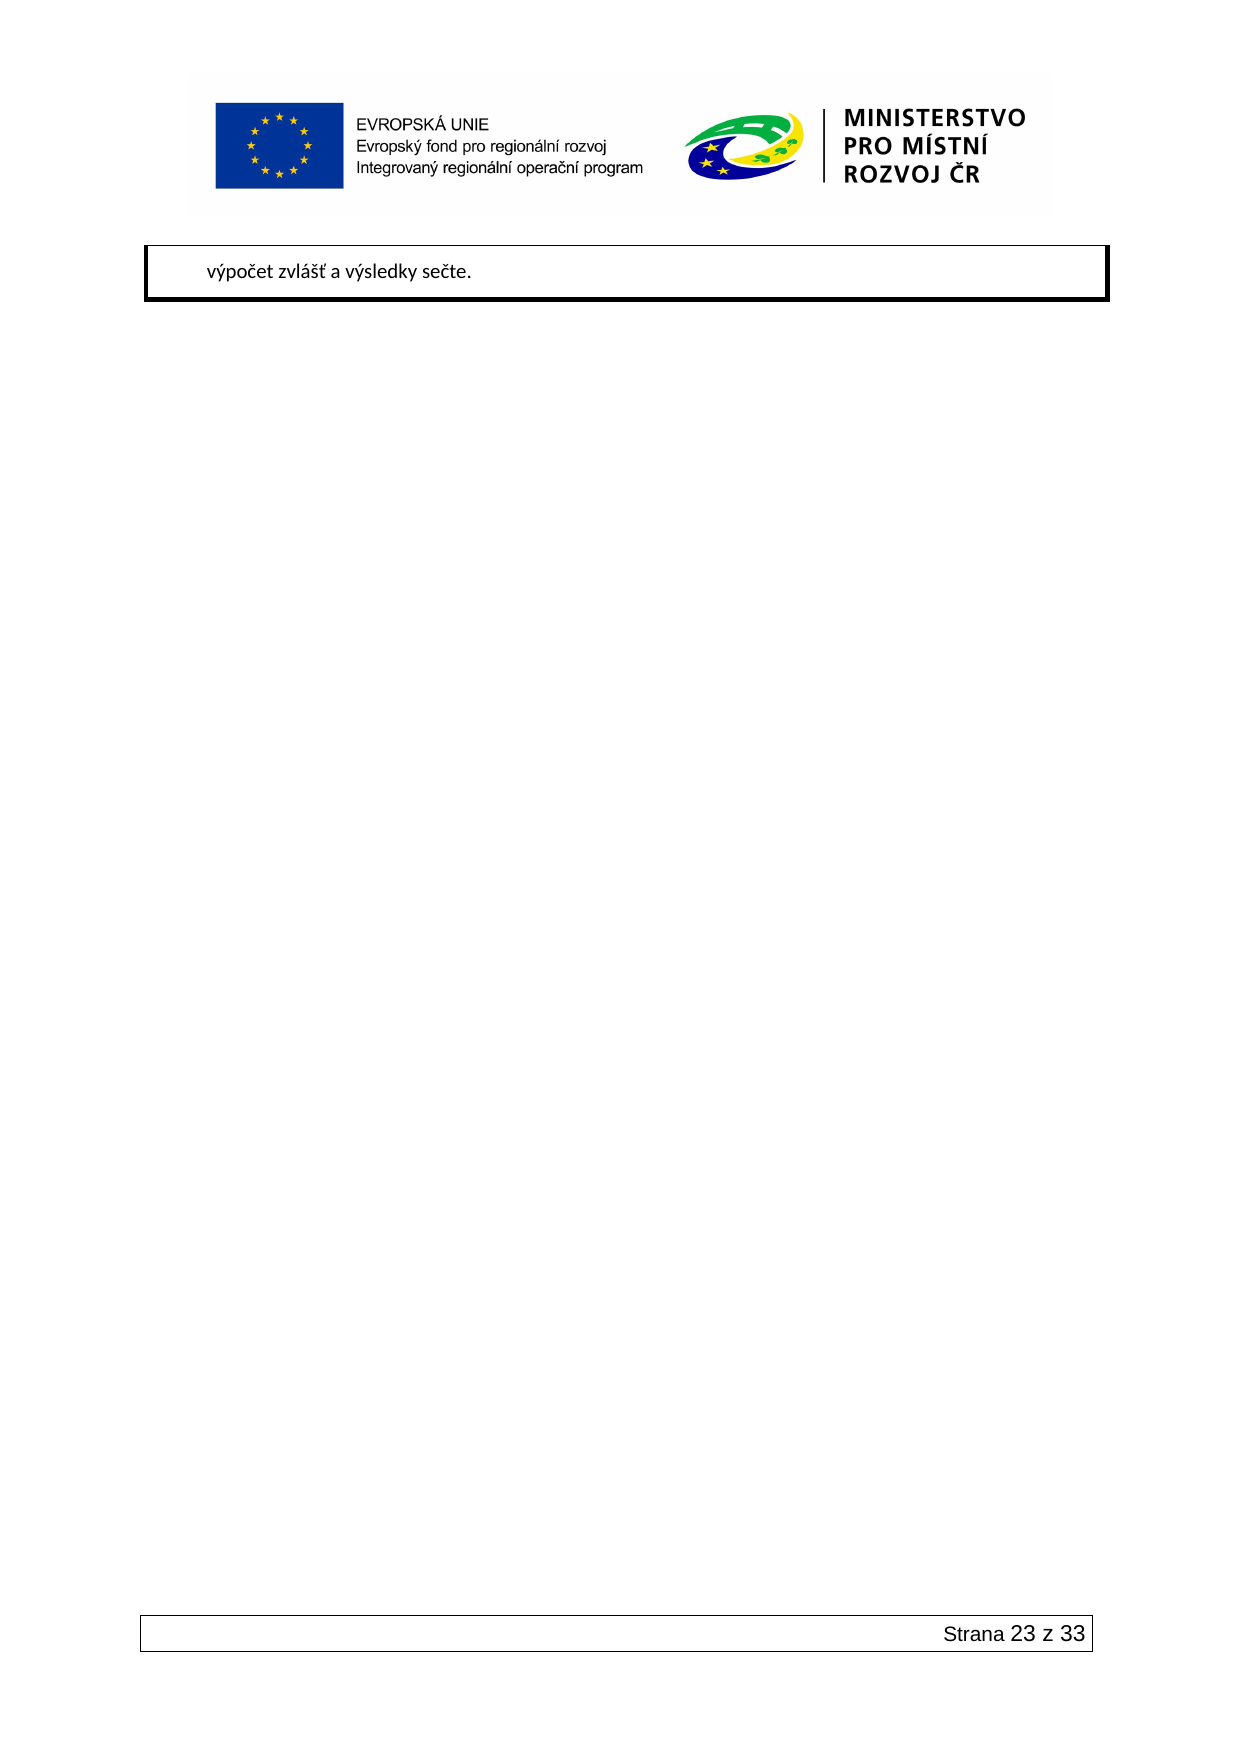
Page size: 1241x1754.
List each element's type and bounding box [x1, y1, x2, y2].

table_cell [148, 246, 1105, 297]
picture [187, 73, 1053, 217]
